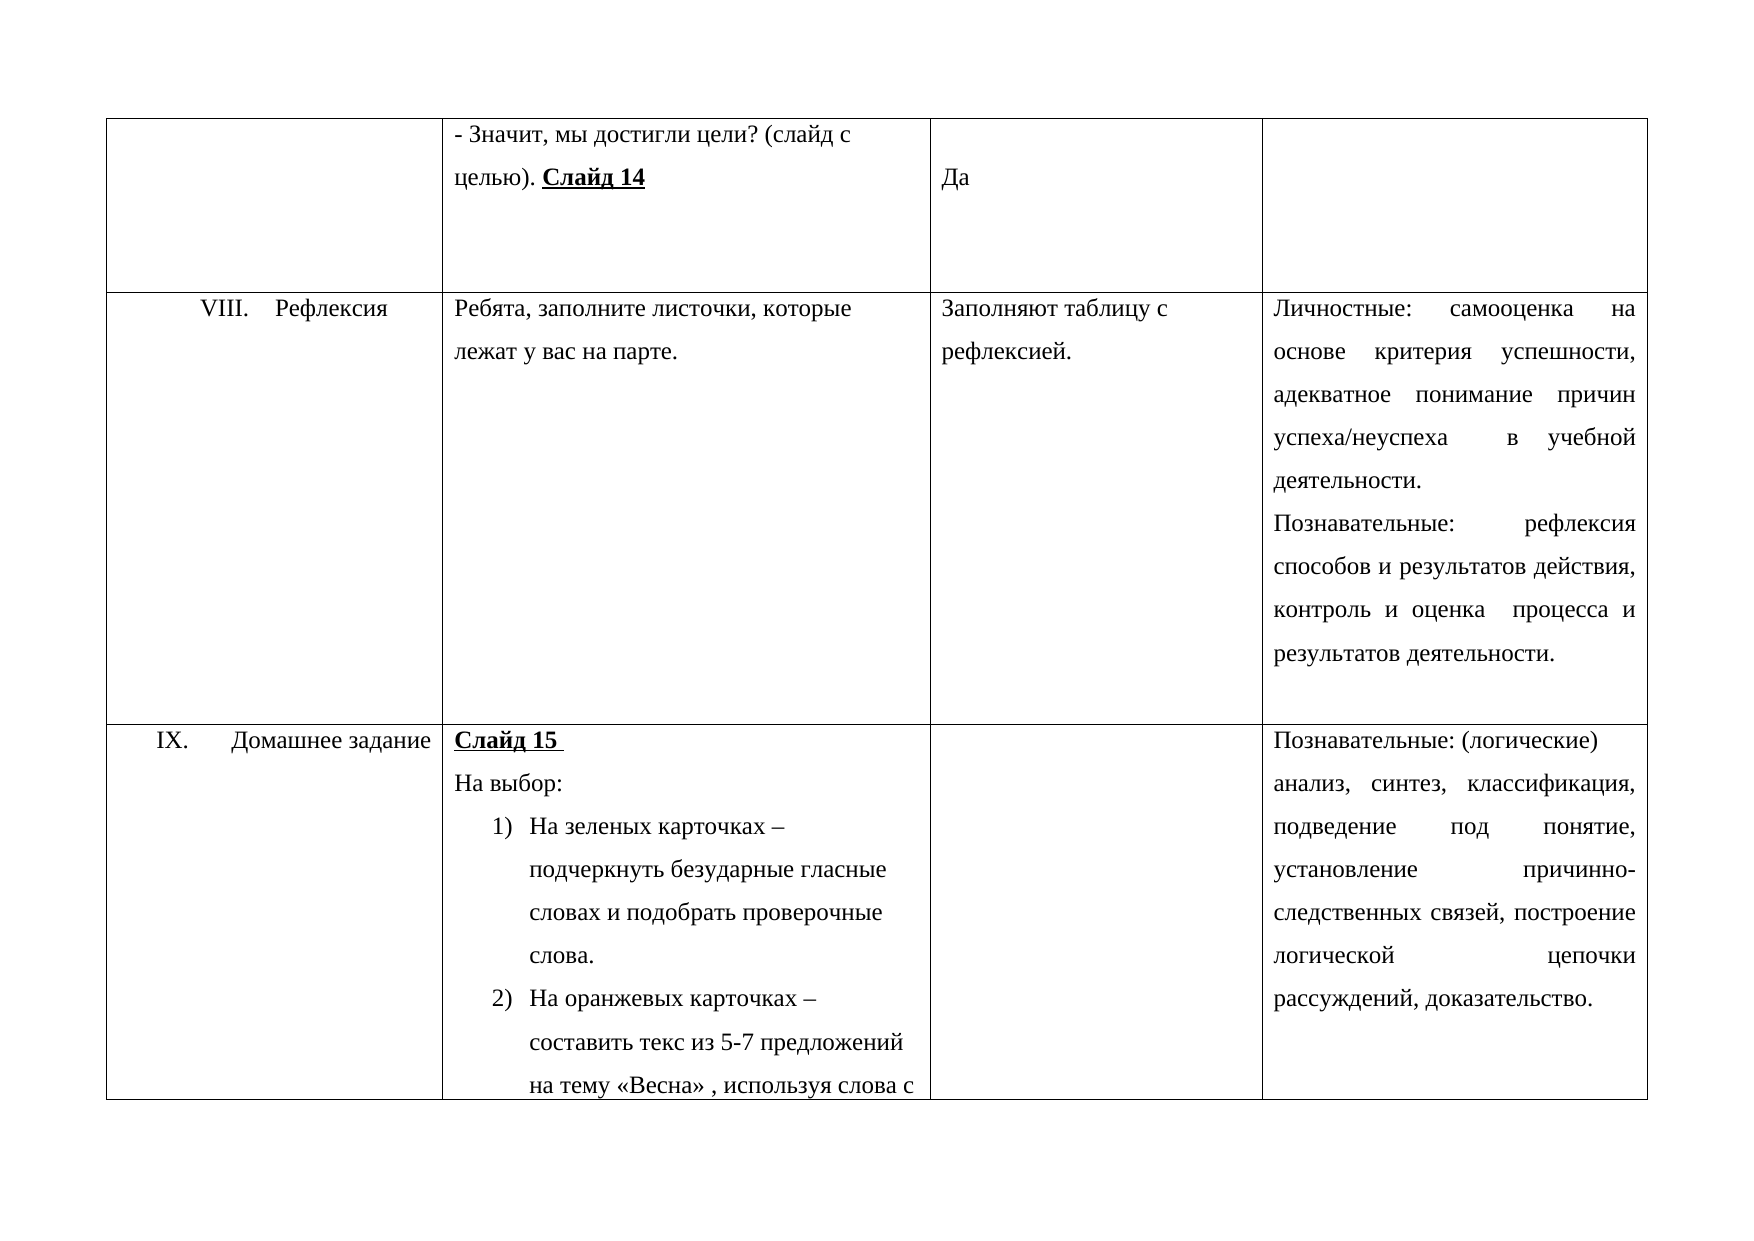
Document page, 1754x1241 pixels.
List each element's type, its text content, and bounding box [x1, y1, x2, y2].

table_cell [931, 119, 1262, 292]
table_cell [443, 725, 930, 1098]
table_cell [443, 119, 930, 292]
table_cell Заполняют таблицу с рефлексией. [931, 293, 1262, 724]
table_cell Домашнее задание [107, 725, 442, 1098]
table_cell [1263, 725, 1647, 1098]
table_cell Рефлексия [107, 293, 442, 724]
table_cell Личностные: самооценка на основе критерия успешности, адекватное понимание причин успеха/неуспеха в учебной деятельности. Познавательные: рефлексия способов и результатов действия, контроль и оценка процесса и результатов деятельности. [1263, 293, 1647, 724]
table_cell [107, 119, 442, 292]
table_cell Ребята, заполните листочки, которые лежат у вас на парте. [443, 293, 930, 724]
table_cell [931, 725, 1262, 1098]
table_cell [1263, 119, 1647, 292]
